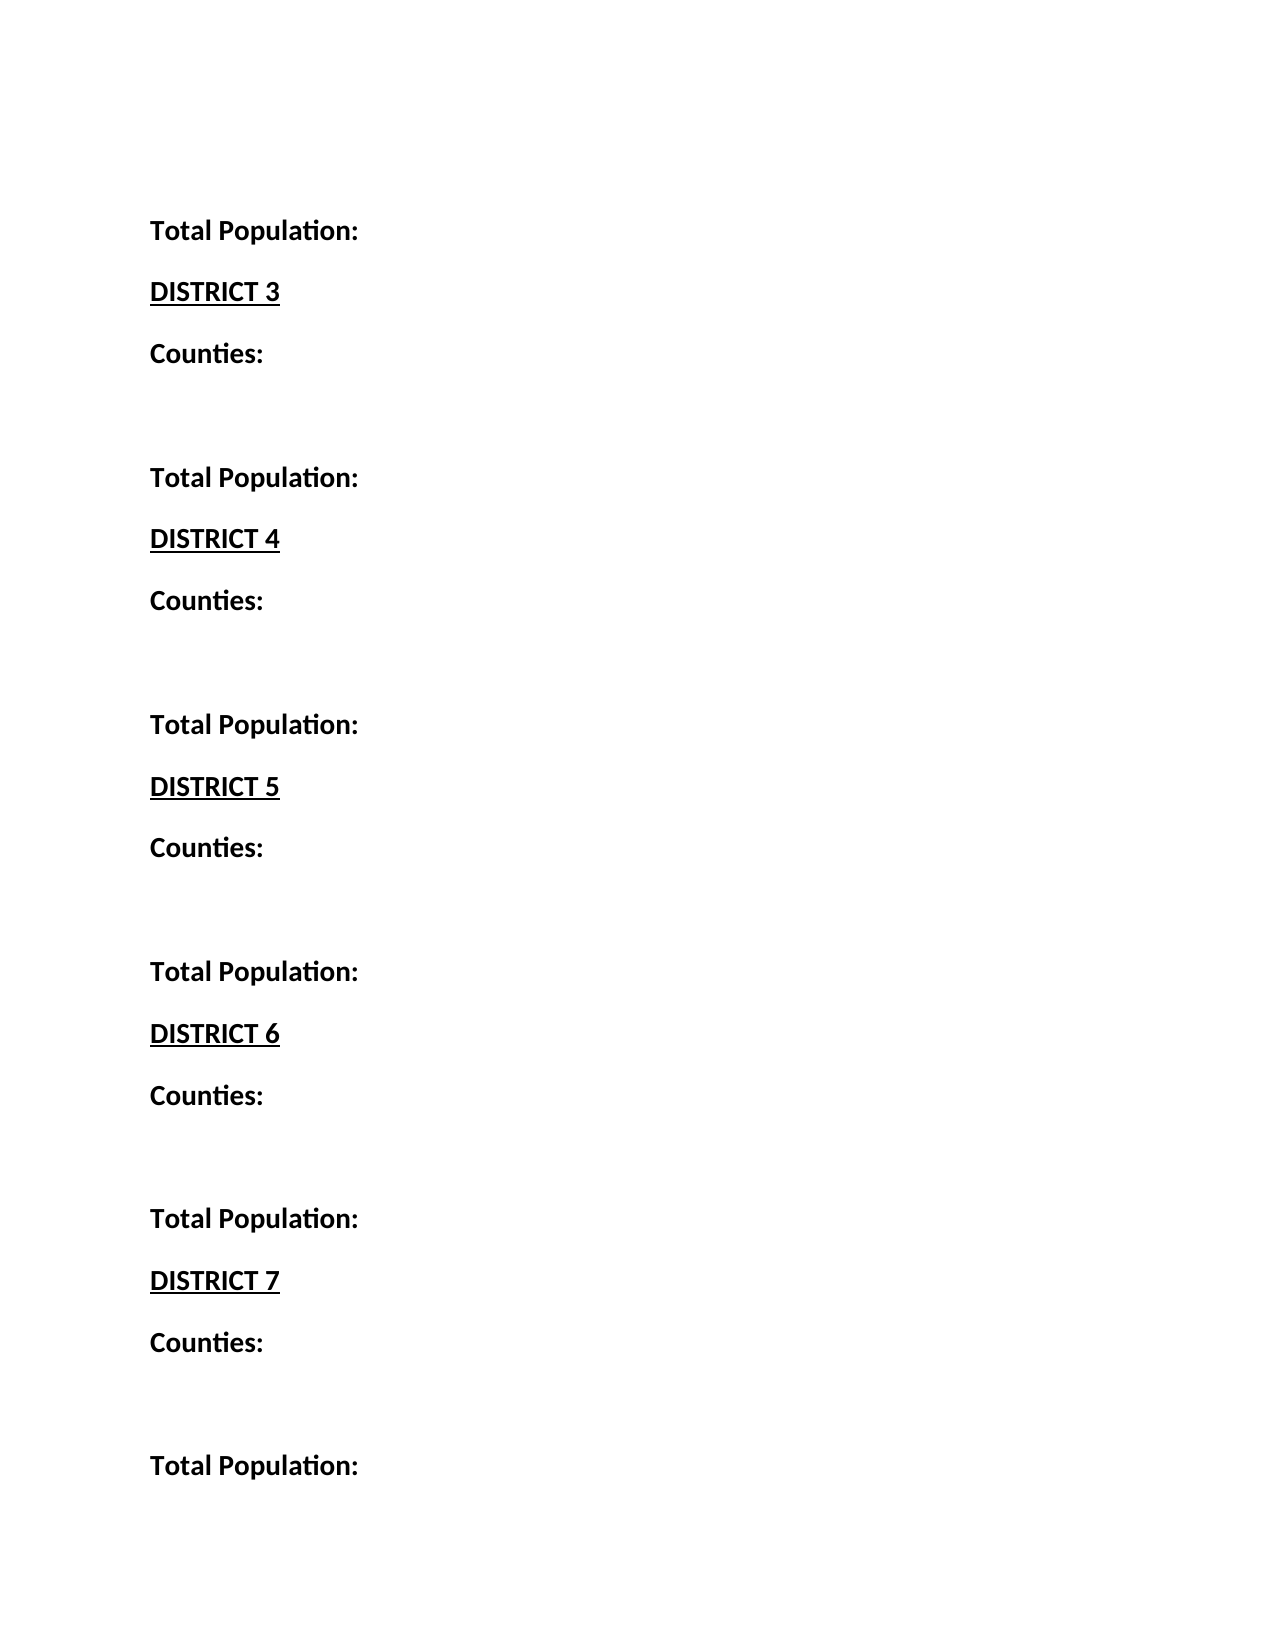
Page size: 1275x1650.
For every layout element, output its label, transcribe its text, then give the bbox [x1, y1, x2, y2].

text DISTRICT 6 [150, 1015, 1125, 1050]
text Counties: [150, 1324, 1125, 1359]
text Counties: [150, 1077, 1125, 1112]
text Counties: [150, 335, 1125, 371]
text Counties: [150, 829, 1125, 865]
text DISTRICT 3 [150, 273, 1125, 309]
text Total Population: [150, 459, 1125, 494]
text Total Population: [150, 1447, 1125, 1483]
text DISTRICT 7 [150, 1262, 1125, 1297]
text Total Population: [150, 212, 1125, 247]
text Total Population: [150, 953, 1125, 989]
text DISTRICT 5 [150, 768, 1125, 803]
text Counties: [150, 582, 1125, 618]
text Total Population: [150, 706, 1125, 742]
text DISTRICT 4 [150, 521, 1125, 556]
text Total Population: [150, 1200, 1125, 1236]
